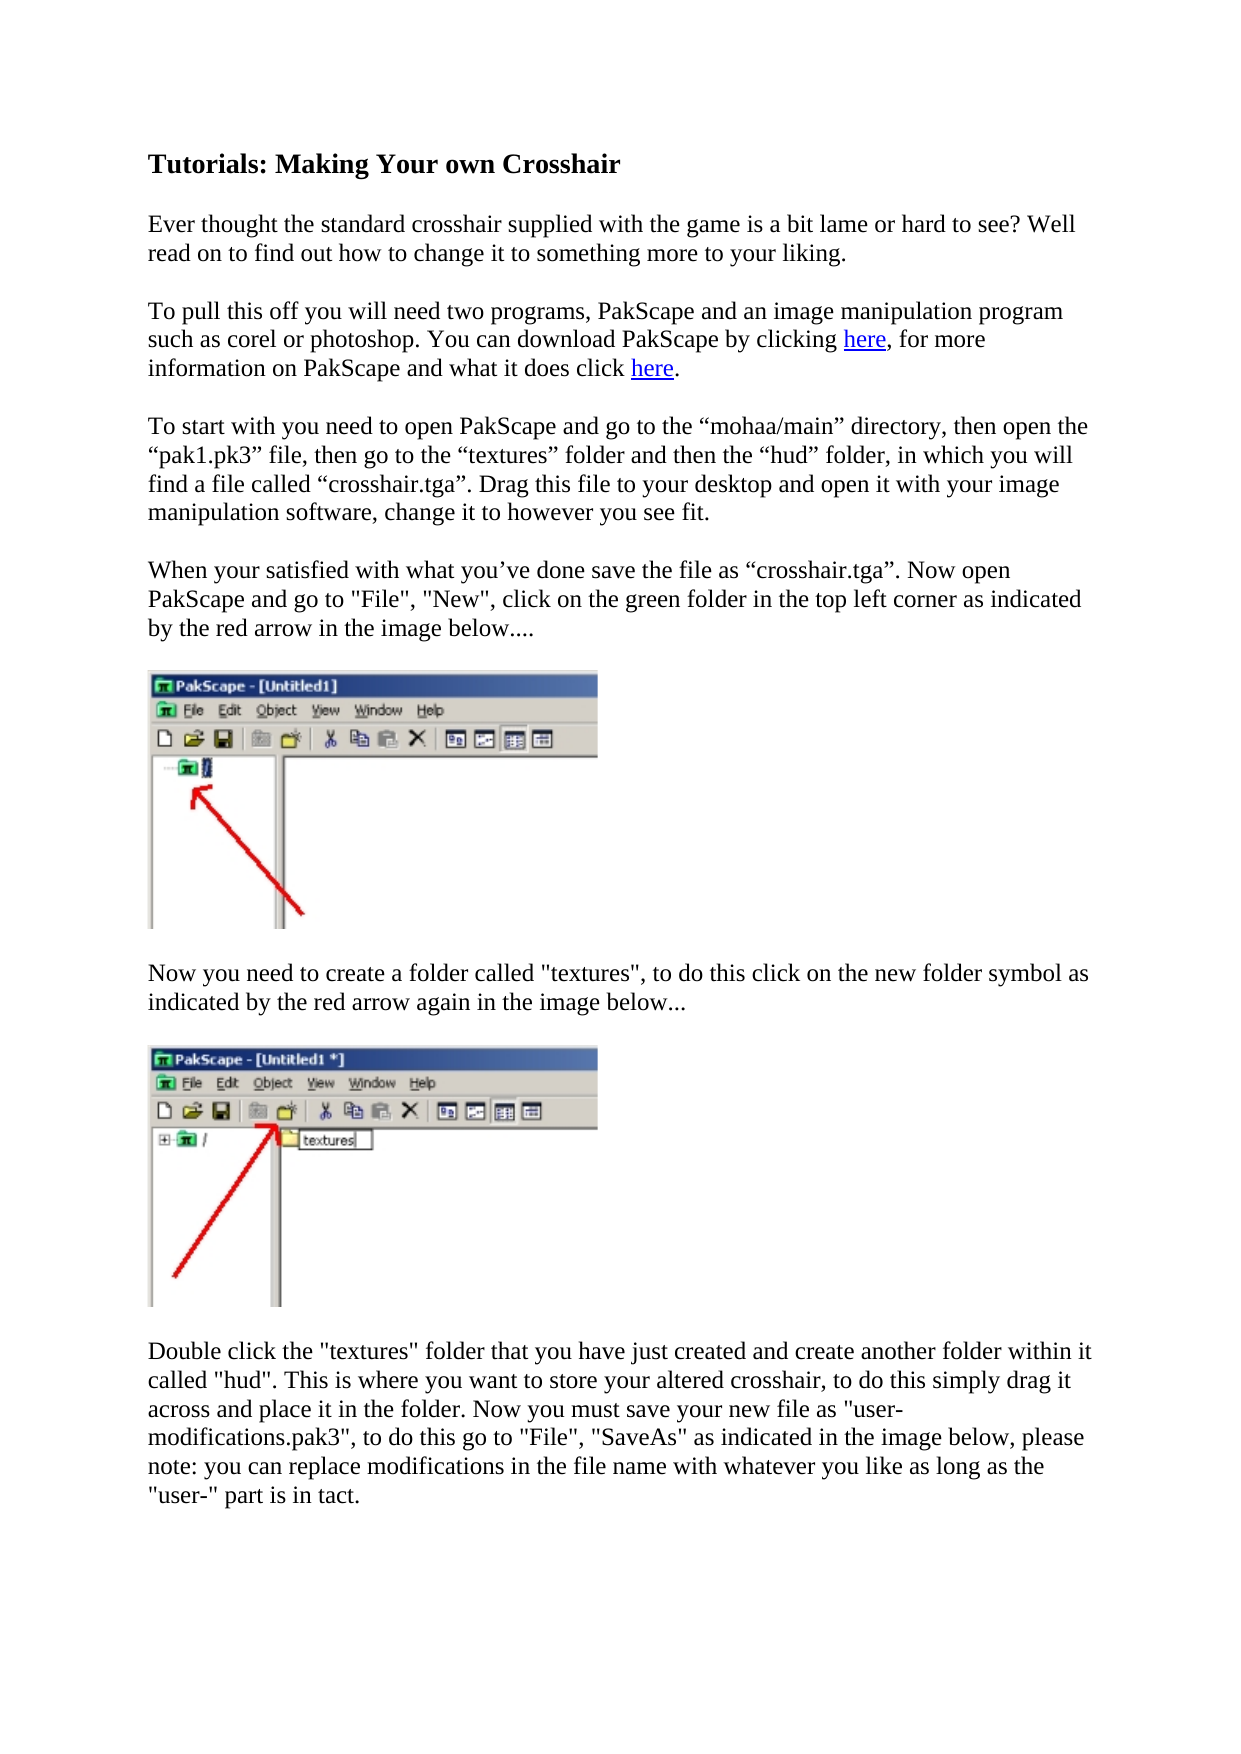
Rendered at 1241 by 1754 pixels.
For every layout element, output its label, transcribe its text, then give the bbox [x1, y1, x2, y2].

text To pull this off you will need two programs, PakScape and an image manipulation program such as corel or photoshop. You can download PakScape by clicking here, for more information on PakScape and what it does click here. [148, 296, 1093, 382]
text Tutorials: Making Your own Crosshair [148, 148, 1093, 180]
text Now you need to create a folder called "textures", to do this click on the new folder symbol as indicated by the red arrow again in the image below... [148, 958, 1093, 1016]
text Double click the "textures" folder that you have just created and create another folder within it called "hud". This is where you want to store your altered crosshair, to do this simply drag it across and place it in the folder. Now you must save your new file as "user-modifications.pak3", to do this go to "File", "SaveAs" as indicated in the image below, please note: you can replace modifications in the file name with whatever you like as long as the "user-" part is in tact. [148, 1336, 1093, 1509]
text Ever thought the standard crosshair supplied with the game is a bit lame or hard to see? Well read on to find out how to change it to something more to your liking. [148, 209, 1093, 267]
picture [147, 1045, 598, 1307]
picture [147, 670, 598, 929]
text To start with you need to open PakScape and go to the “mohaa/main” directory, then open the “pak1.pk3” file, then go to the “textures” folder and then the “hud” folder, in which you will find a file called “crosshair.tga”. Drag this file to your desktop and open it with your image manipulation software, change it to however you see fit. [148, 411, 1093, 526]
text When your satisfied with what you’ve done save the file as “crosshair.tga”. Now open PakScape and go to "File", "New", click on the green folder in the top left corner as indicated by the red arrow in the image below.... [148, 555, 1093, 642]
